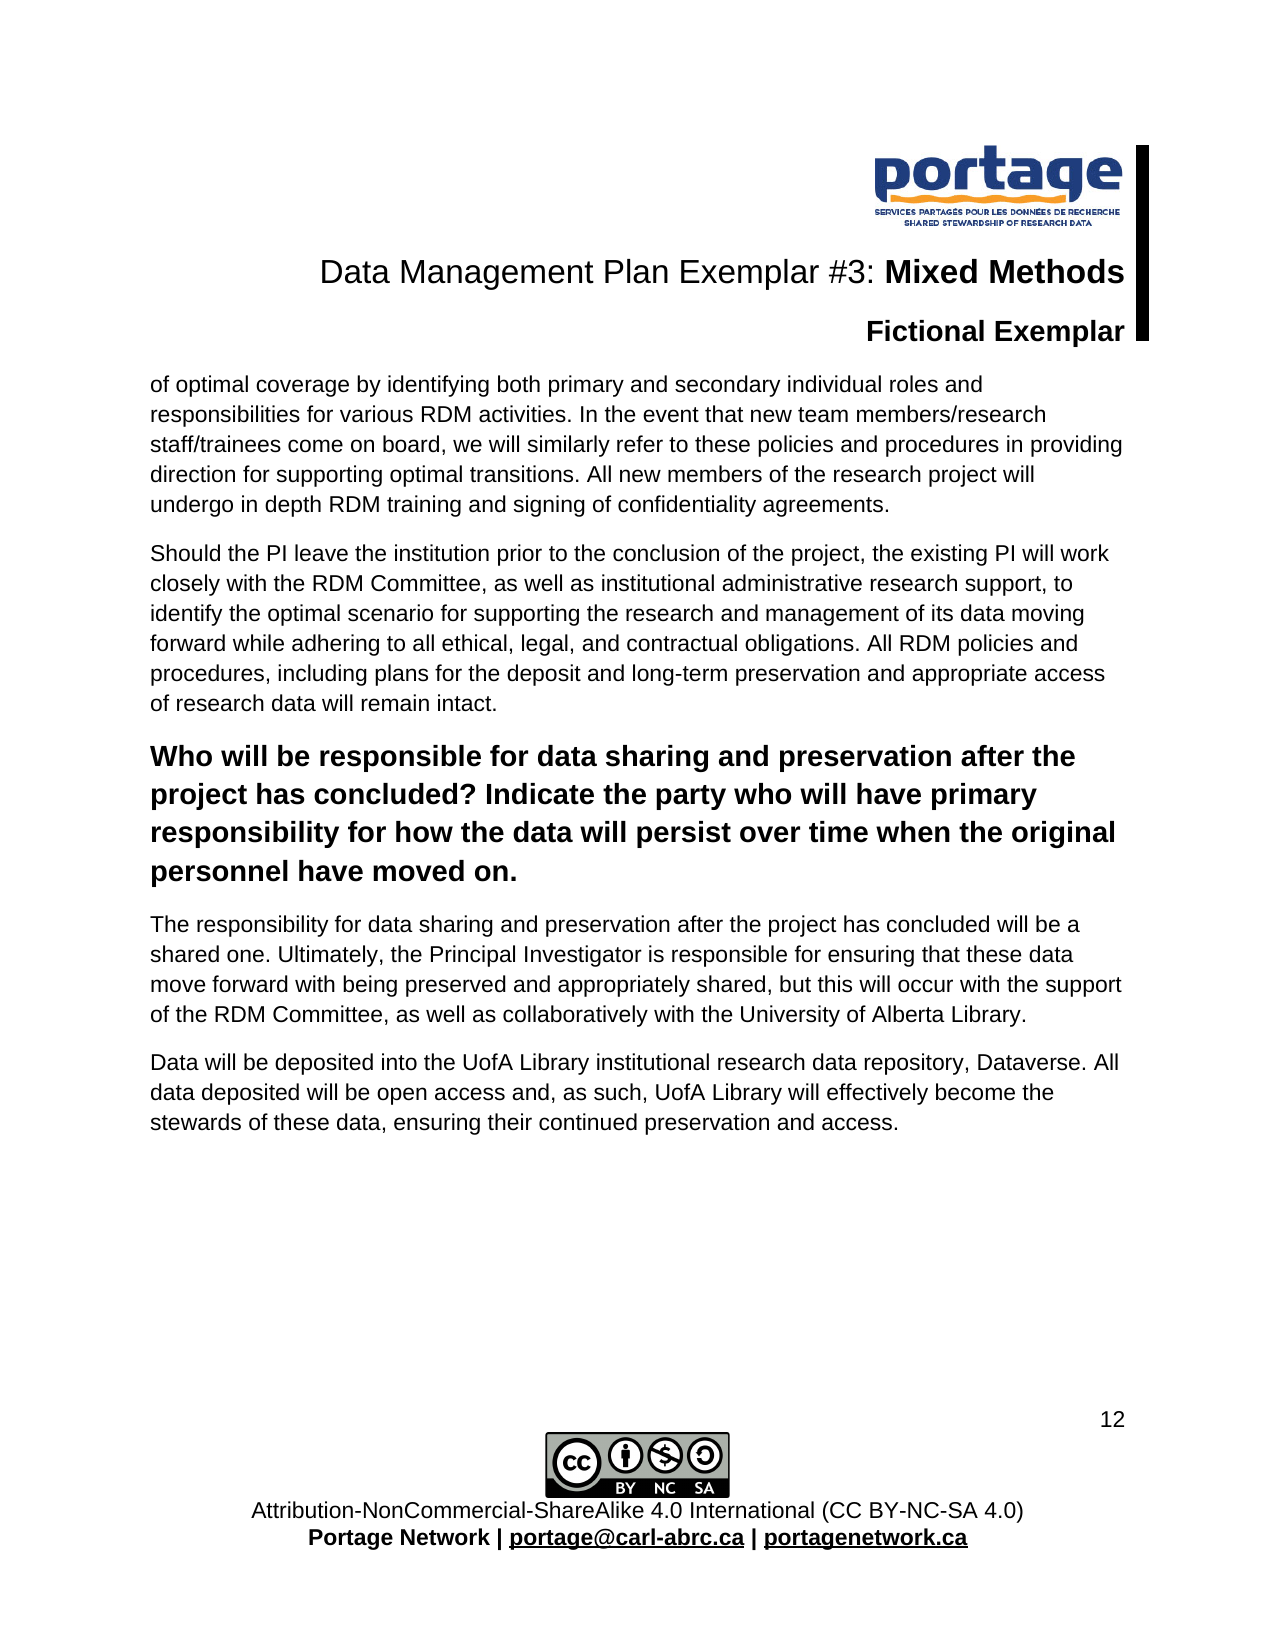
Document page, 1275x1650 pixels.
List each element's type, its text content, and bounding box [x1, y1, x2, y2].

text Should the PI leave the institution prior to the conclusion of the project, the existing PI will work closely with the RDM Committee, as well as institutional administrative research support, to identify the optimal scenario for supporting the research and management of its data moving forward while adhering to all ethical, legal, and contractual obligations. All RDM policies and procedures, including plans for the deposit and long-term preservation and appropriate access of research data will remain intact. [150, 540, 1125, 717]
subtitle Who will be responsible for data sharing and preservation after the project has concluded? Indicate the party who will have primary responsibility for how the data will persist over time when the original personnel have moved on. [150, 739, 1125, 887]
picture [545, 1432, 730, 1498]
picture [847, 130, 1125, 229]
text Data will be deposited into the UofA Library institutional research data repository, Dataverse. All data deposited will be open access and, as such, UofA Library will effectively become the stewards of these data, ensuring their continued preservation and access. [150, 1049, 1125, 1136]
text The responsibility for data sharing and preservation after the project has concluded will be a shared one. Ultimately, the Principal Investigator is responsible for ensuring that these data move forward with being preserved and appropriately shared, but this will occur with the support of the RDM Committee, as well as collaboratively with the University of Alberta Library. [150, 911, 1125, 1027]
